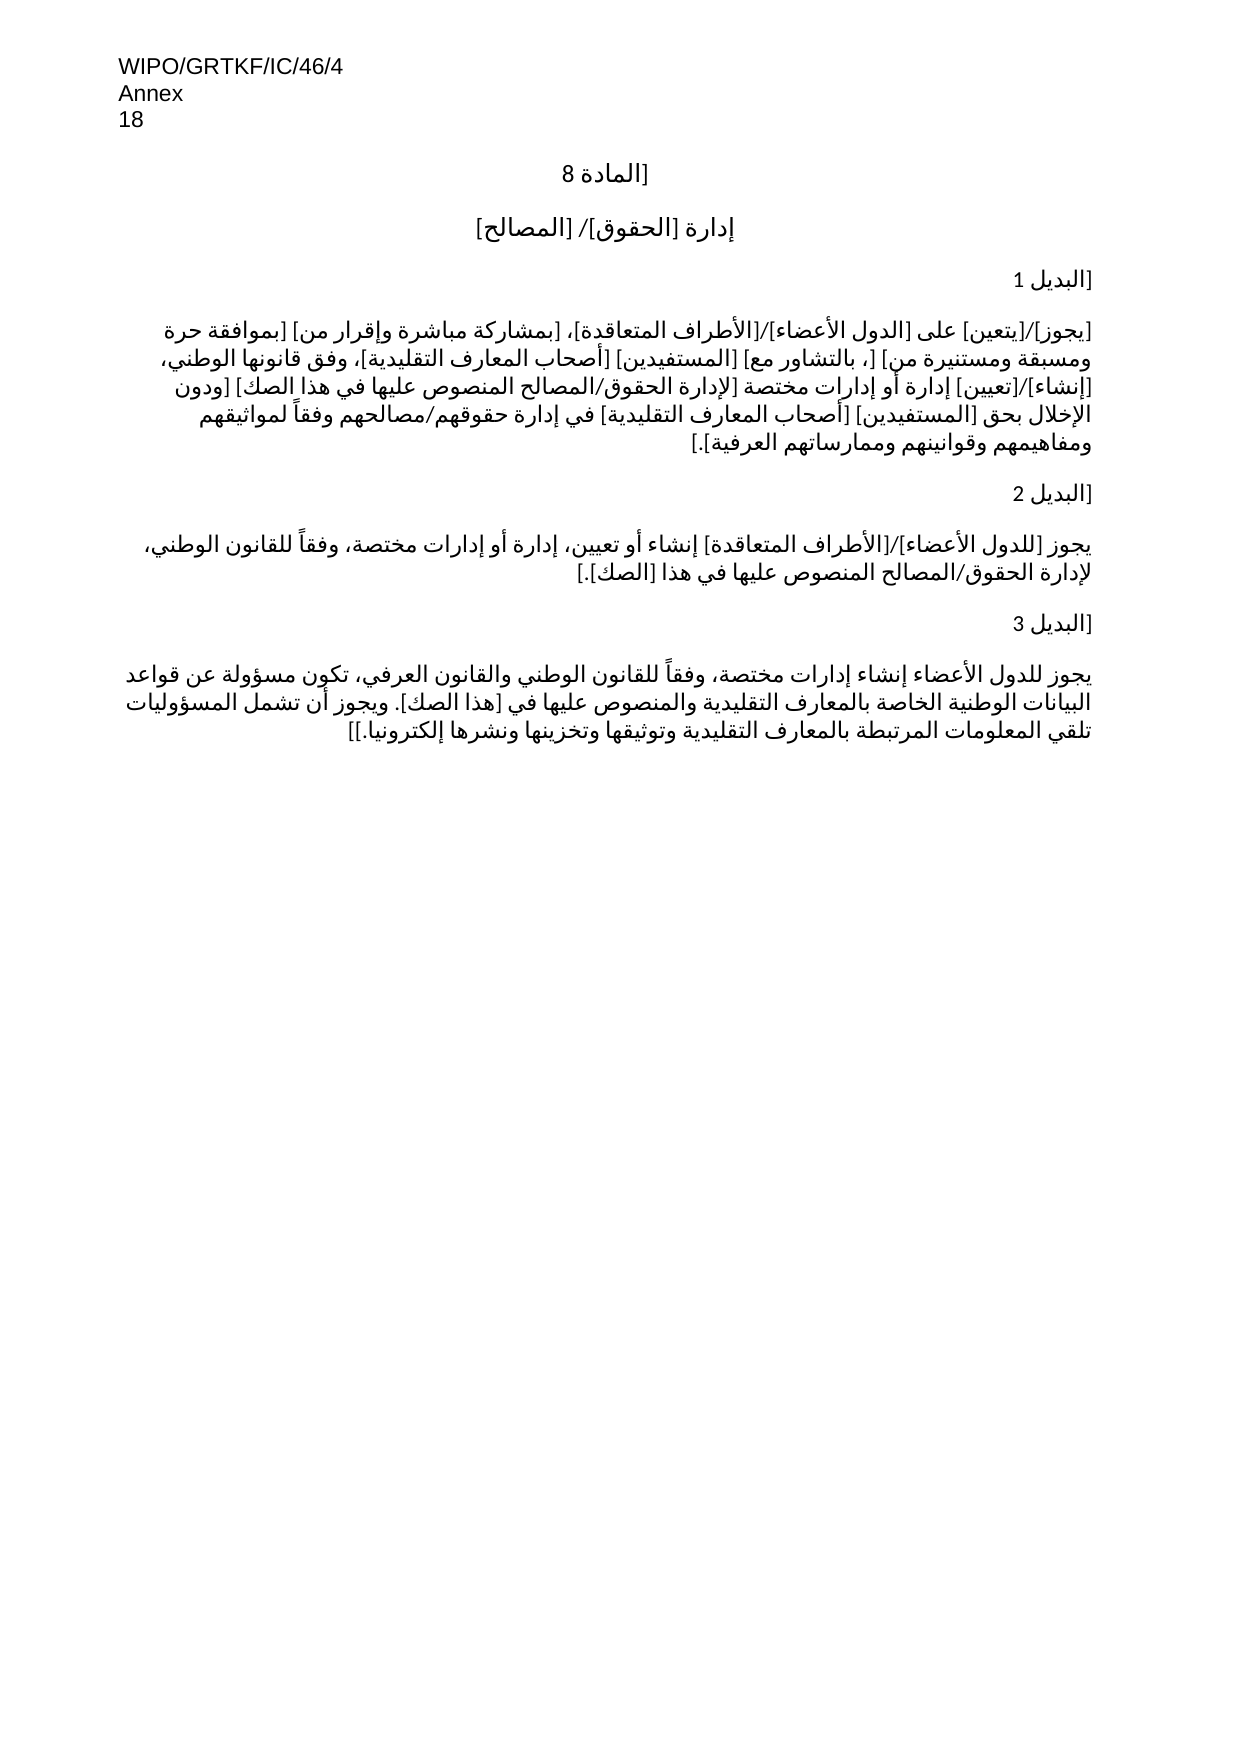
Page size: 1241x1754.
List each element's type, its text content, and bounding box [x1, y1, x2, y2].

text يجوز [للدول الأعضاء]/[الأطراف المتعاقدة] إنشاء أو تعيين، إدارة أو إدارات مختصة، وفقاً للقانون الوطني، لإدارة الحقوق/المصالح المنصوص عليها في هذا [الصك].] [118, 530, 1092, 586]
text [المادة 8 [118, 158, 1092, 189]
text [البديل 3 [118, 609, 1092, 637]
text [البديل 1 [118, 265, 1092, 293]
text [البديل 2 [118, 479, 1092, 507]
text إدارة [الحقوق]/ [المصالح] [118, 212, 1092, 242]
text يجوز للدول الأعضاء إنشاء إدارات مختصة، وفقاً للقانون الوطني والقانون العرفي، تكون مسؤولة عن قواعد البيانات الوطنية الخاصة بالمعارف التقليدية والمنصوص عليها في [هذا الصك]. ويجوز أن تشمل المسؤوليات تلقي المعلومات المرتبطة بالمعارف التقليدية وتوثيقها وتخزينها ونشرها إلكترونيا.]] [118, 660, 1092, 744]
text [يجوز]/[يتعين] على [الدول الأعضاء]/[الأطراف المتعاقدة]، [بمشاركة مباشرة وإقرار من] [بموافقة حرة ومسبقة ومستنيرة من] [، بالتشاور مع] [المستفيدين] [أصحاب المعارف التقليدية]، وفق قانونها الوطني، [إنشاء]/[تعيين] إدارة أو إدارات مختصة [لإدارة الحقوق/المصالح المنصوص عليها في هذا الصك] [ودون الإخلال بحق [المستفيدين] [أصحاب المعارف التقليدية] في إدارة حقوقهم/مصالحهم وفقاً لمواثيقهم ومفاهيمهم وقوانينهم وممارساتهم العرفية].] [118, 316, 1092, 456]
